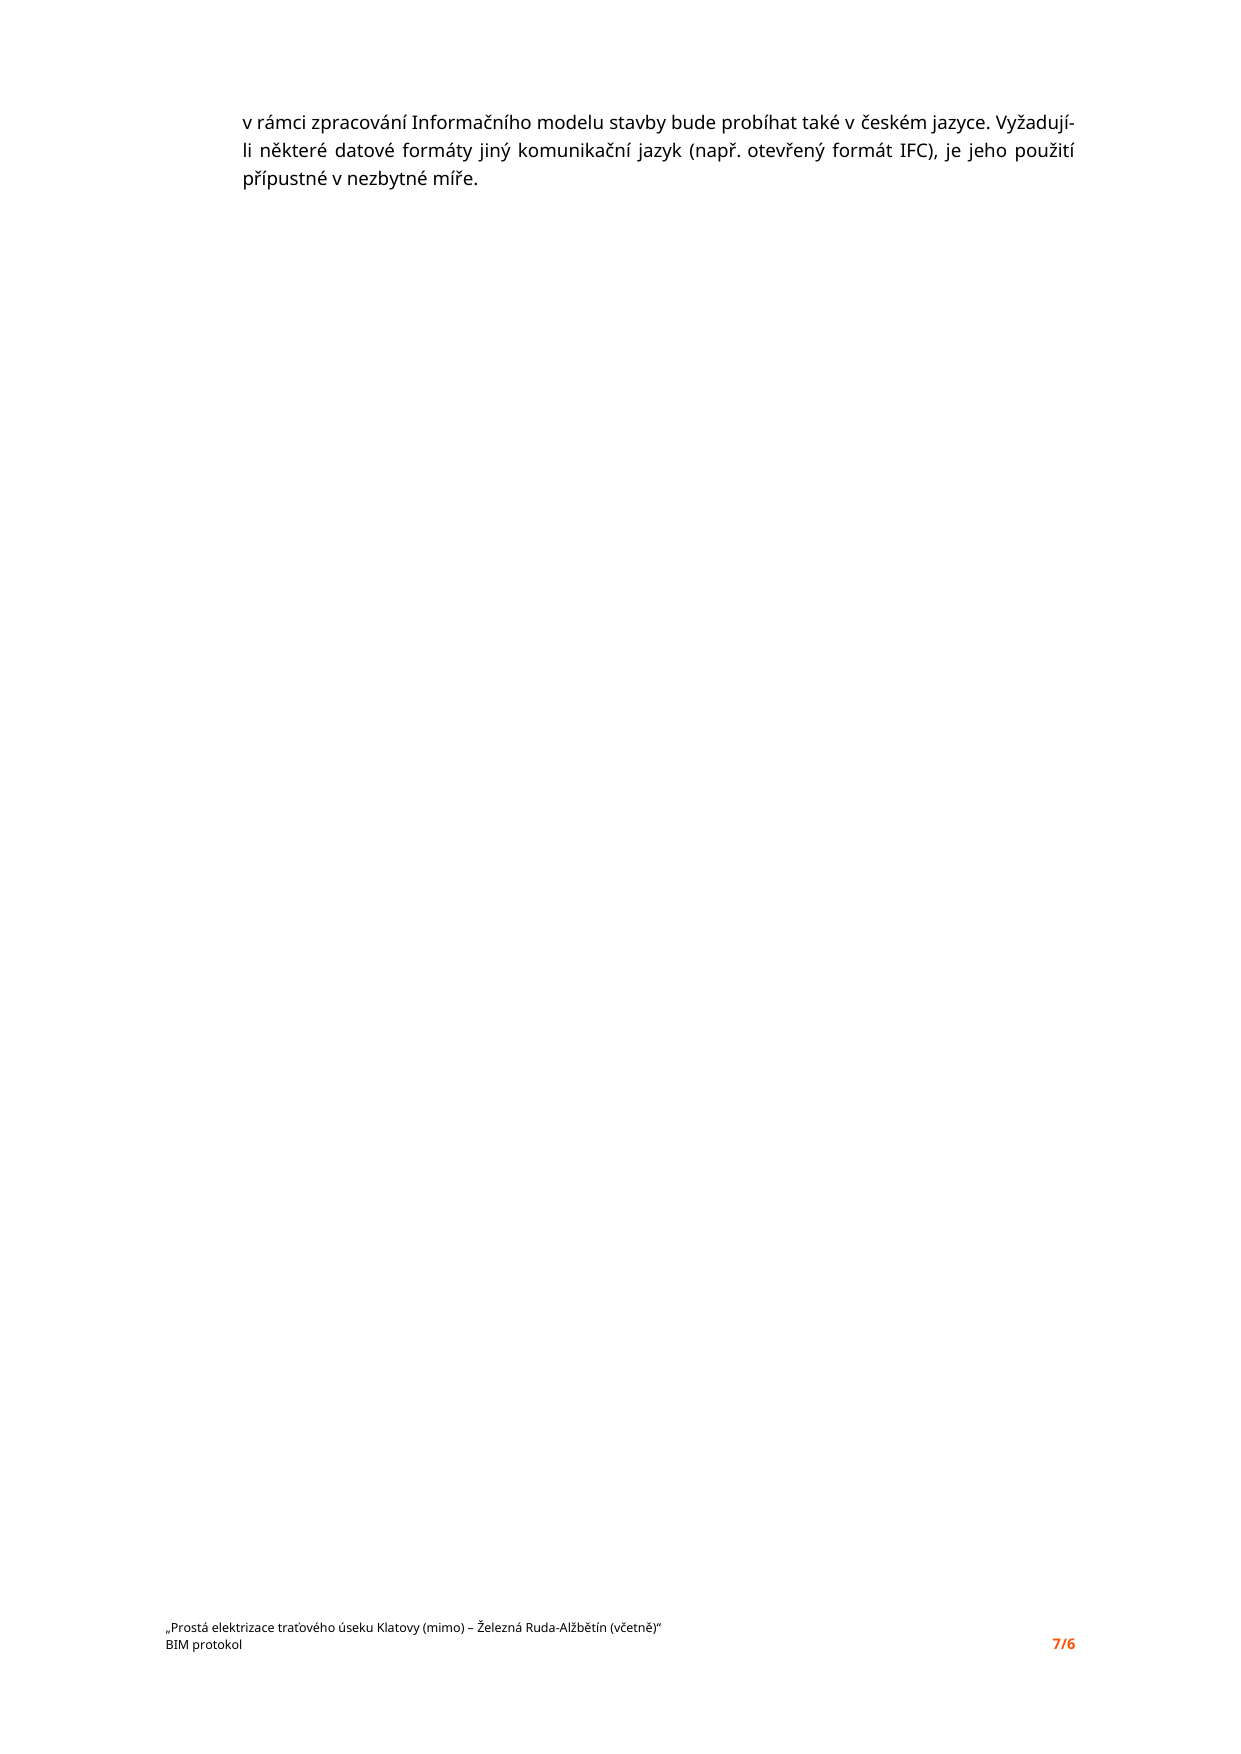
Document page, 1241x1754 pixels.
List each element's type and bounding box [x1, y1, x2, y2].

text [165, 109, 1075, 191]
